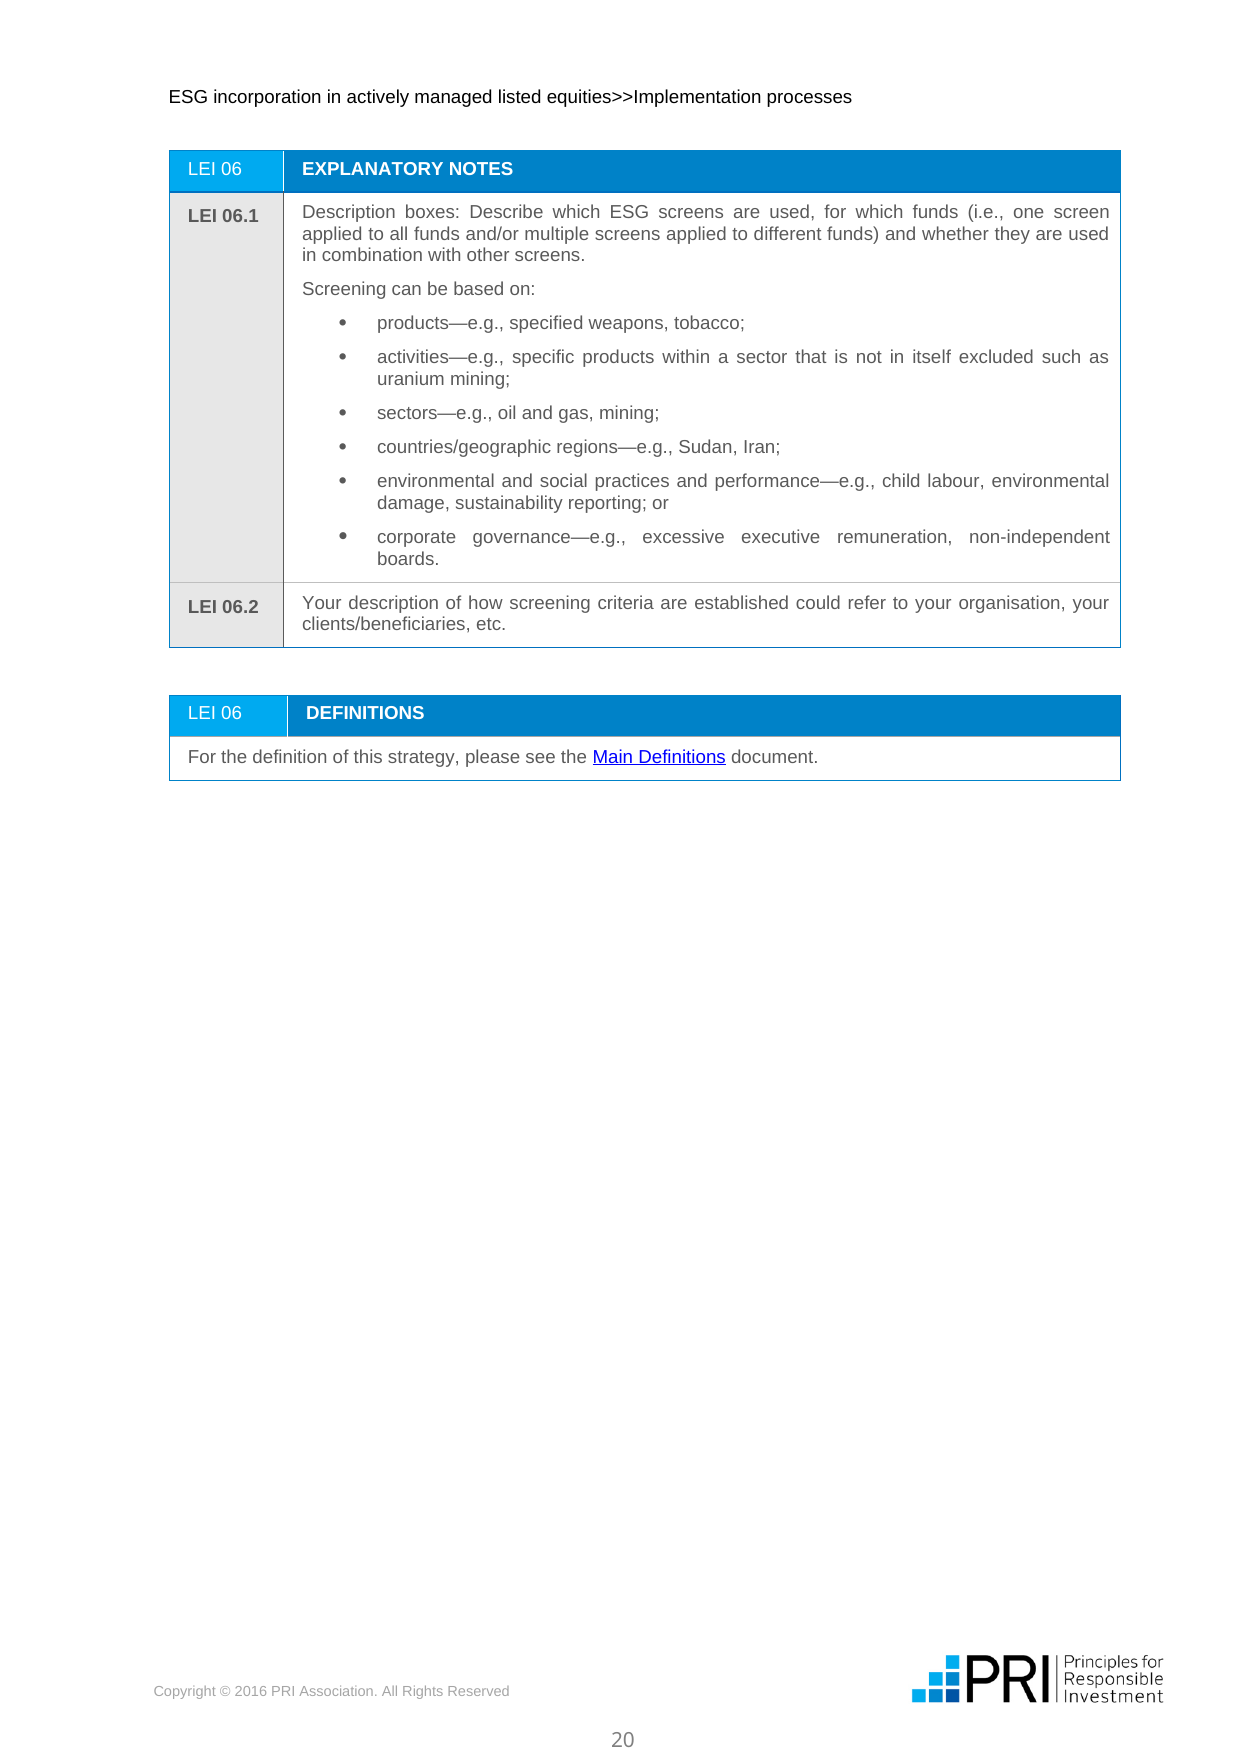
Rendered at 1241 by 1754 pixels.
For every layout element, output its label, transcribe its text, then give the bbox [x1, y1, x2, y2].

table_cell Description boxes: Describe which ESG screens are used, for which funds (i.e., one screen applied to all funds and/or multiple screens applied to different funds) and whether they are used in combination with other screens. Screening can be based on: products—e.g., specified weapons, tobacco; activities—e.g., specific products within a sector that is not in itself excluded such as uranium mining; sectors—e.g., oil and gas, mining; countries/geographic regions—e.g., Sudan, Iran; environmental and social practices and performance—e.g., child labour, environmental damage, sustainability reporting; or corporate governance—e.g., excessive executive remuneration, non-independent boards. [284, 193, 1120, 582]
table_header DEFINITIONS [288, 696, 1120, 736]
picture [880, 1560, 1240, 1753]
table_cell Your description of how screening criteria are established could refer to your organisation, your clients/beneficiaries, etc. [284, 583, 1120, 647]
table_header LEI 06 [170, 696, 287, 736]
table_cell LEI 06.2 [170, 583, 283, 647]
table_cell For the definition of this strategy, please see the Main Definitions document. [170, 737, 1120, 779]
table_header LEI 06 [170, 151, 283, 191]
table_header EXPLANATORY NOTES [284, 151, 1120, 191]
table_cell LEI 06.1 [170, 193, 283, 582]
